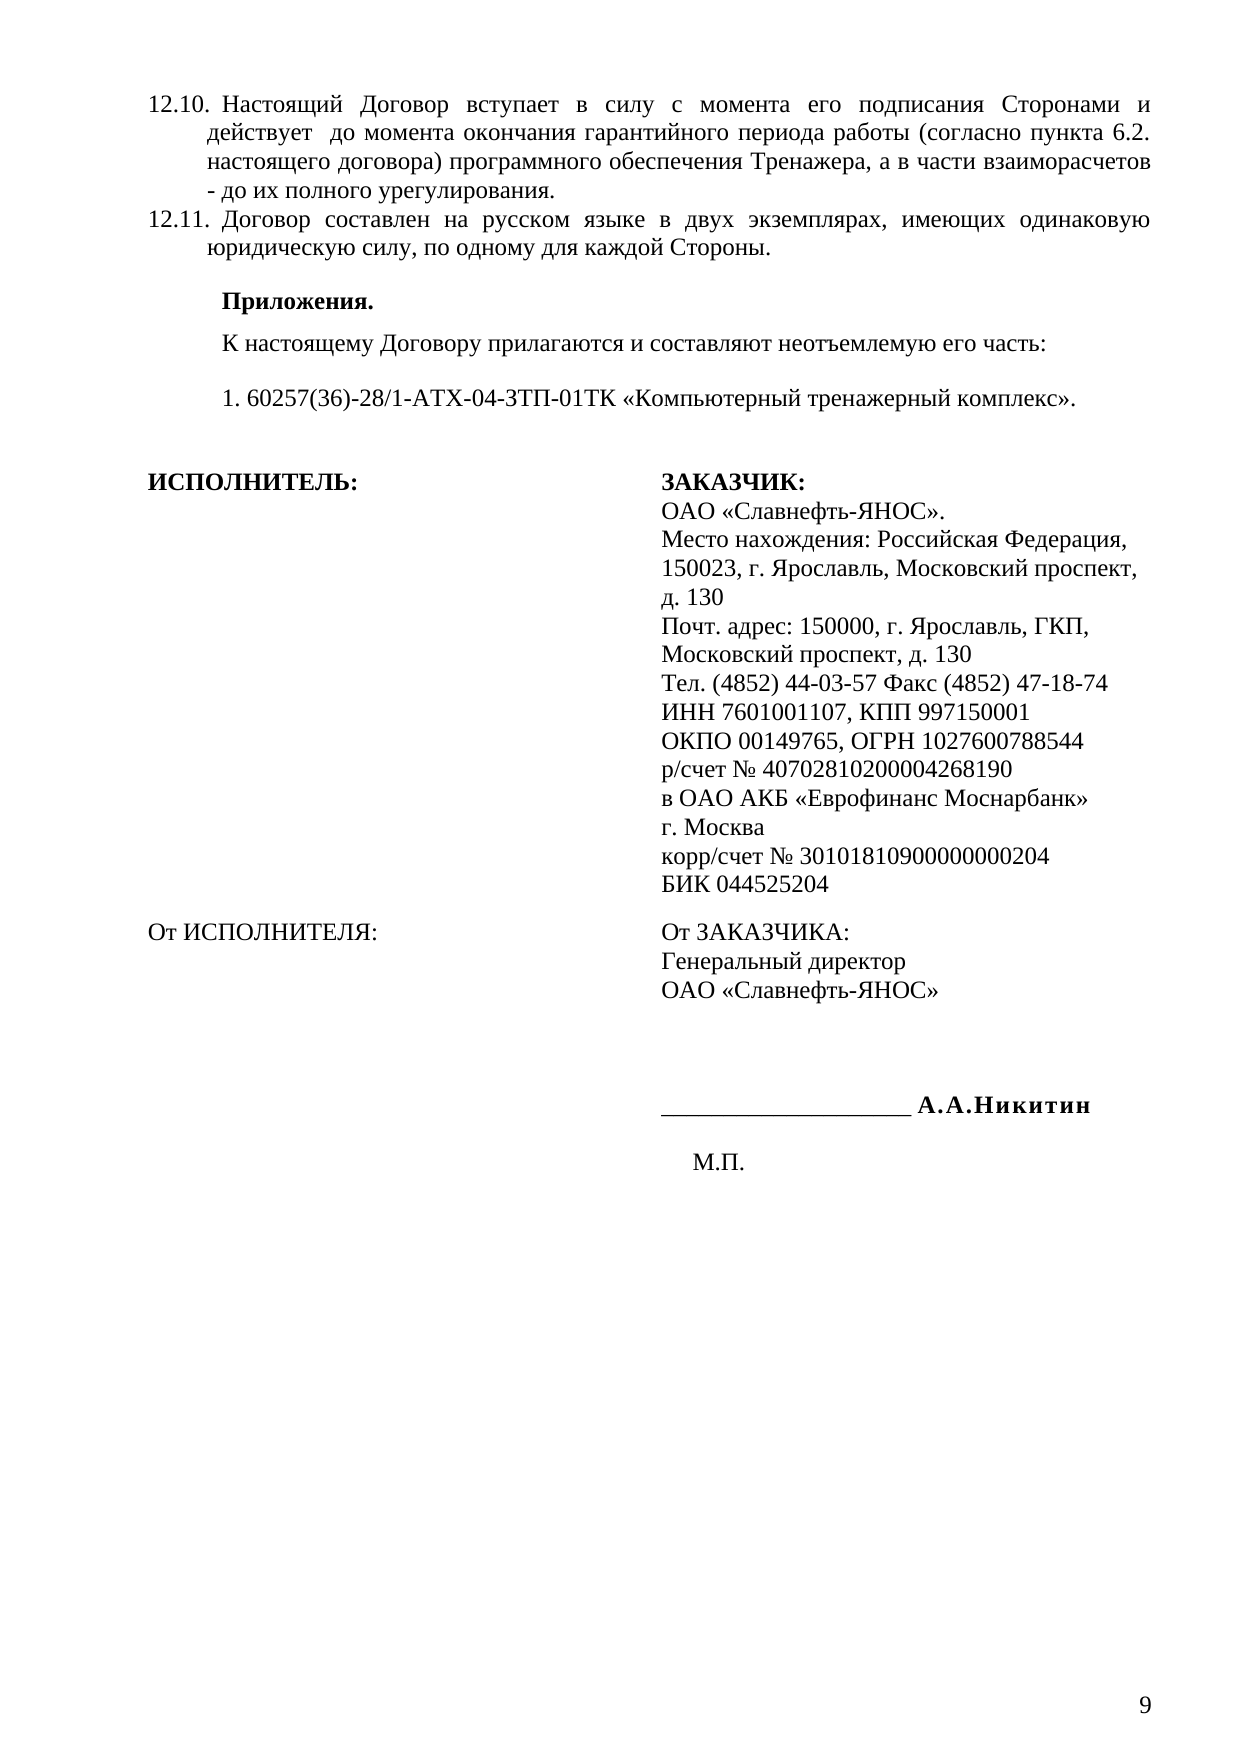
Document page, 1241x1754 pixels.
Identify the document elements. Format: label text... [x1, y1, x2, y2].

list Договор составлен на русском языке в двух экземплярах, имеющих одинаковую юридическую силу, по одному для каждой Стороны. [148, 204, 1152, 261]
table_header ИСПОЛНИТЕЛЬ: [136, 467, 650, 898]
text К настоящему Договору прилагаются и составляют неотъемлемую его часть: [222, 328, 1152, 357]
text Приложения. [148, 286, 1152, 315]
table_header От ИСПОЛНИТЕЛЯ: [136, 918, 650, 1176]
table_header ЗАКАЗЧИК: ОАО «Славнефть-ЯНОС». Место нахождения: Российская Федерация, . Ярославль, Московский проспект, д. 130 Почт. адрес: . Ярославль, ГКП, Московский проспект, д. 130 Тел. (4852) 44-03-57 Факс (4852) 47-18-74 ИНН 7601001107, КПП 997150001 ОКПО 00149765, ОГРН 1027600788544 р/счет № 40702810200004268190 в ОАО АКБ «Еврофинанс Моснарбанк» г. Москва корр/счет № 30101810900000000204 БИК 044525204 [650, 467, 1149, 898]
text 1. 60257(36)-28/1-АТХ-04-ЗТП-01ТК «Компьютерный тренажерный комплекс». [162, 383, 1152, 412]
table_header От ЗАКАЗЧИКА: Генеральный директор ОАО «Славнефть-ЯНОС» ____________________ А.А.Никитин М.П. [650, 918, 1152, 1176]
list Настоящий Договор вступает в силу с момента его подписания Сторонами и действует до момента окончания гарантийного периода работы (согласно пункта 6.2. настоящего договора) программного обеспечения Тренажера, а в части взаиморасчетов - до их полного урегулирования. [148, 89, 1152, 204]
